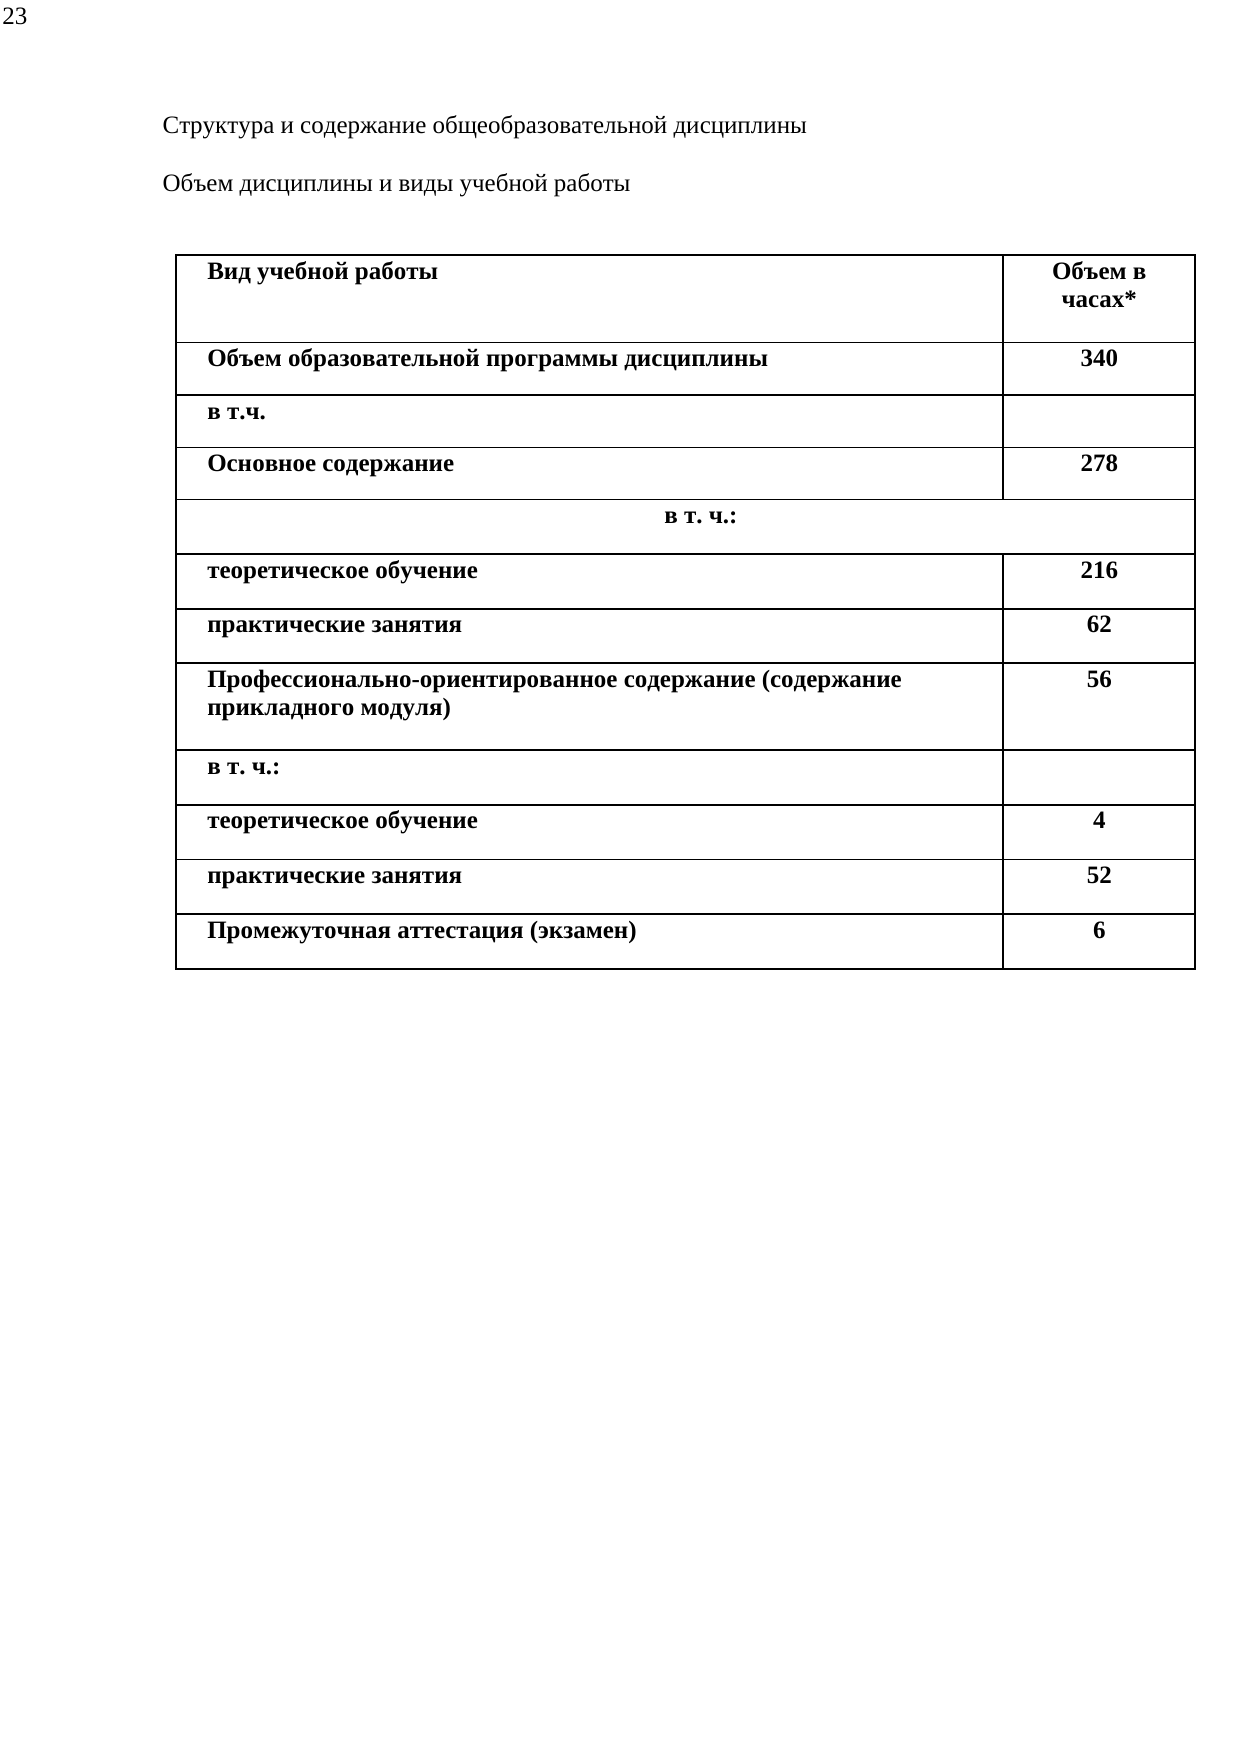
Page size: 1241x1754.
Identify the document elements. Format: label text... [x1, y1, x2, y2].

table_cell 6 [1004, 915, 1194, 968]
table_cell Профессионально-ориентированное содержание (содержание прикладного модуля) [177, 664, 1002, 749]
table_cell 56 [1004, 664, 1194, 749]
table_cell 340 [1004, 343, 1194, 394]
table_cell практические занятия [177, 610, 1002, 662]
table_cell в т.ч. [177, 396, 1002, 446]
text Структура и содержание общеобразовательной дисциплины [162, 110, 1207, 139]
table_cell [1004, 751, 1194, 804]
table_cell 216 [1004, 555, 1194, 608]
table_cell Объем образовательной программы дисциплины [177, 343, 1002, 394]
table_cell теоретическое обучение [177, 555, 1002, 608]
table_header Вид учебной работы [177, 256, 1002, 342]
table_cell 52 [1004, 860, 1194, 913]
table_cell 278 [1004, 448, 1194, 498]
table_cell 4 [1004, 806, 1194, 858]
text Объем дисциплины и виды учебной работы [162, 168, 1207, 197]
table_cell Промежуточная аттестация (экзамен) [177, 915, 1002, 968]
table_cell Основное содержание [177, 448, 1002, 498]
table_cell [1004, 396, 1194, 446]
table_cell 62 [1004, 610, 1194, 662]
table_header Объем в часах* [1004, 256, 1194, 342]
table_cell в т. ч.: [177, 751, 1002, 804]
table_cell практические занятия [177, 860, 1002, 913]
table_cell теоретическое обучение [177, 806, 1002, 858]
table_cell в т. ч.: [177, 500, 1194, 553]
